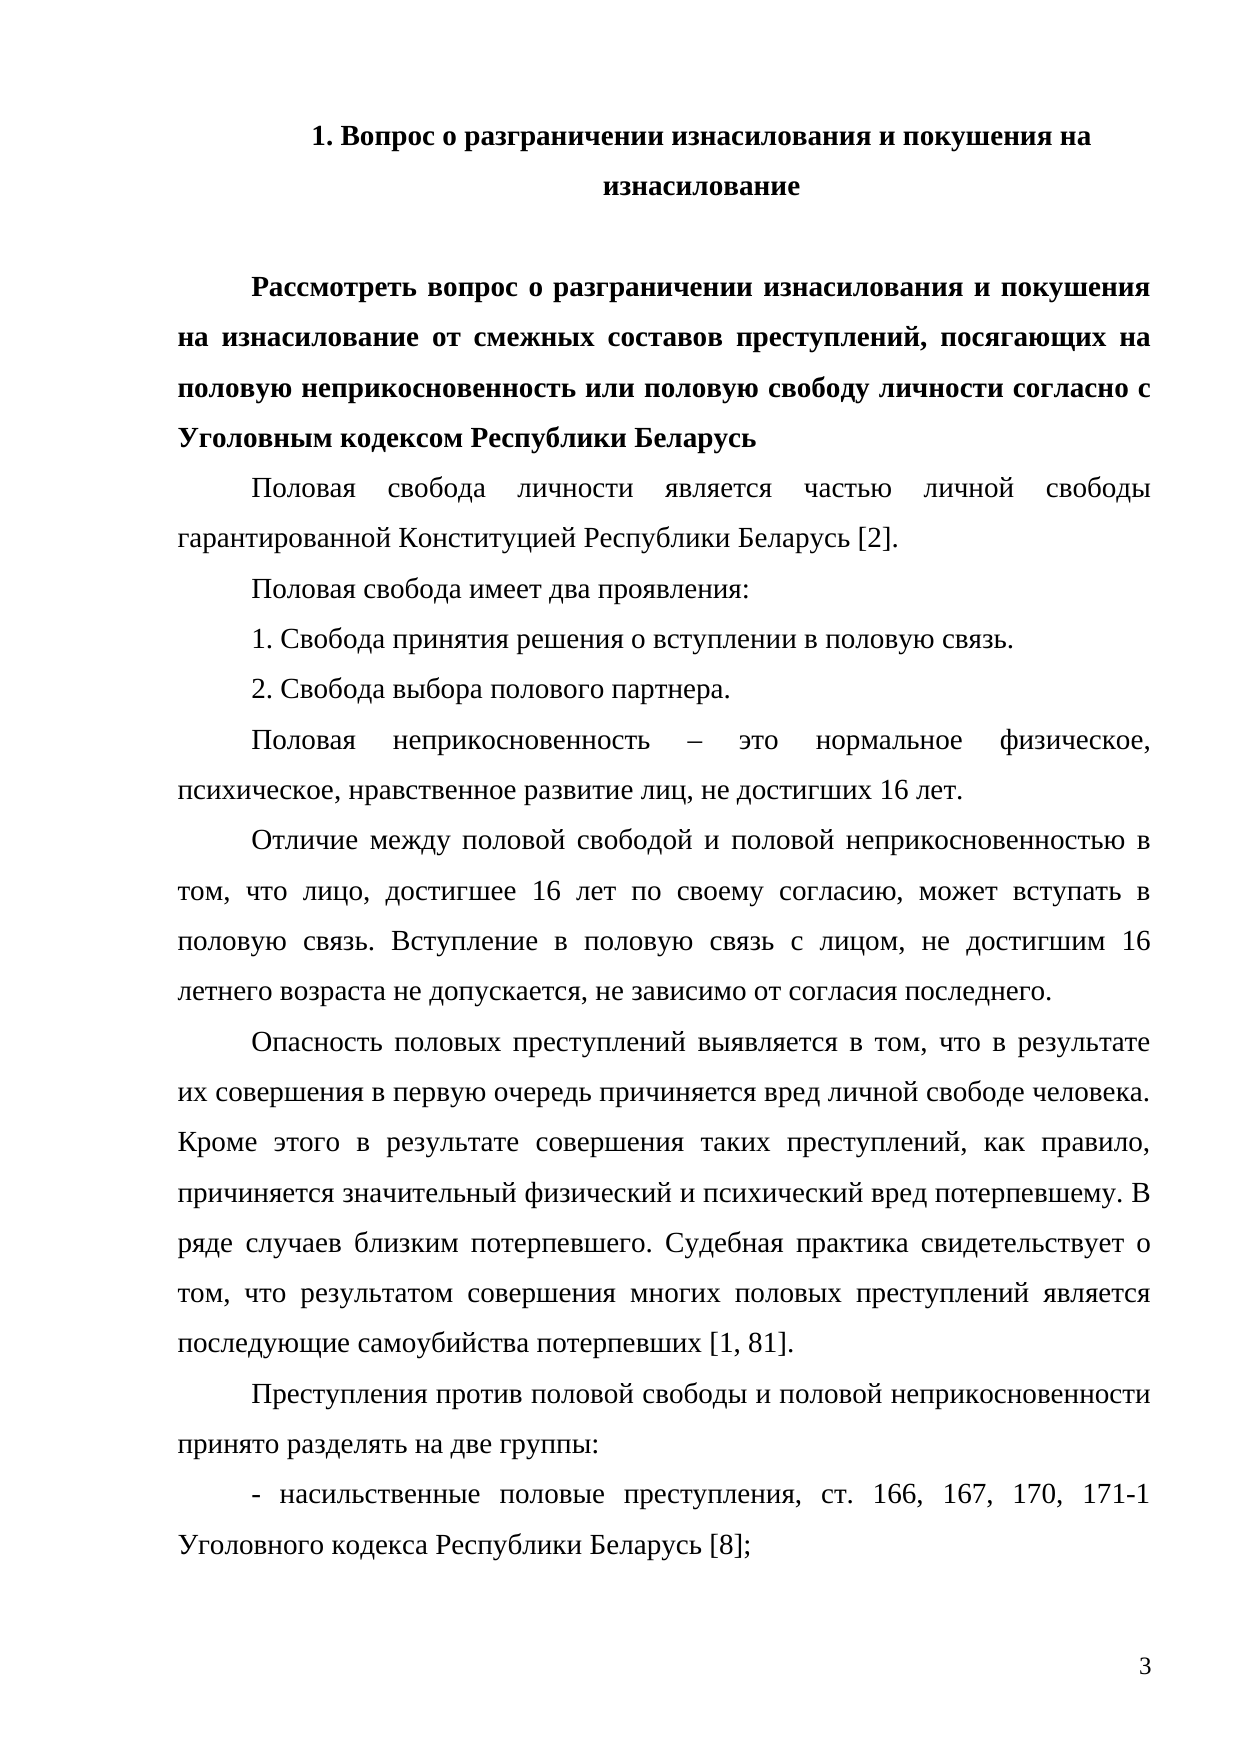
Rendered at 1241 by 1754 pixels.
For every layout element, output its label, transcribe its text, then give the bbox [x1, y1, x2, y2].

text 1. Вопрос о разграничении изнасилования и покушения на изнасилование [251, 118, 1152, 202]
text - насильственные половые преступления, ст. 166, 167, 170, 171-1 Уголовного кодекса Республики Беларусь [8]; [177, 1477, 1152, 1560]
text Половая свобода имеет два проявления: [177, 571, 1152, 604]
text 2. Свобода выбора полового партнера. [177, 672, 1152, 705]
text Опасность половых преступлений выявляется в том, что в результате их совершения в первую очередь причиняется вред личной свободе человека. Кроме этого в результате совершения таких преступлений, как правило, причиняется значительный физический и психический вред потерпевшему. В ряде случаев близким потерпевшего. Судебная практика свидетельствует о том, что результатом совершения многих половых преступлений является последующие самоубийства потерпевших [1, 81]. [177, 1024, 1152, 1359]
text Половая неприкосновенность – это нормальное физическое, психическое, нравственное развитие лиц, не достигших 16 лет. [177, 722, 1152, 806]
text Отличие между половой свободой и половой неприкосновенностью в том, что лицо, достигшее 16 лет по своему согласию, может вступать в половую связь. Вступление в половую связь с лицом, не достигшим 16 летнего возраста не допускается, не зависимо от согласия последнего. [177, 822, 1152, 1007]
text Преступления против половой свободы и половой неприкосновенности принято разделять на две группы: [177, 1376, 1152, 1460]
text Половая свобода личности является частью личной свободы гарантированной Конституцией Республики Беларусь [2]. [177, 470, 1152, 554]
text 1. Свобода принятия решения о вступлении в половую связь. [177, 621, 1152, 655]
text Рассмотреть вопрос о разграничении изнасилования и покушения на изнасилование от смежных составов преступлений, посягающих на половую неприкосновенность или половую свободу личности согласно с Уголовным кодексом Республики Беларусь [177, 269, 1152, 453]
